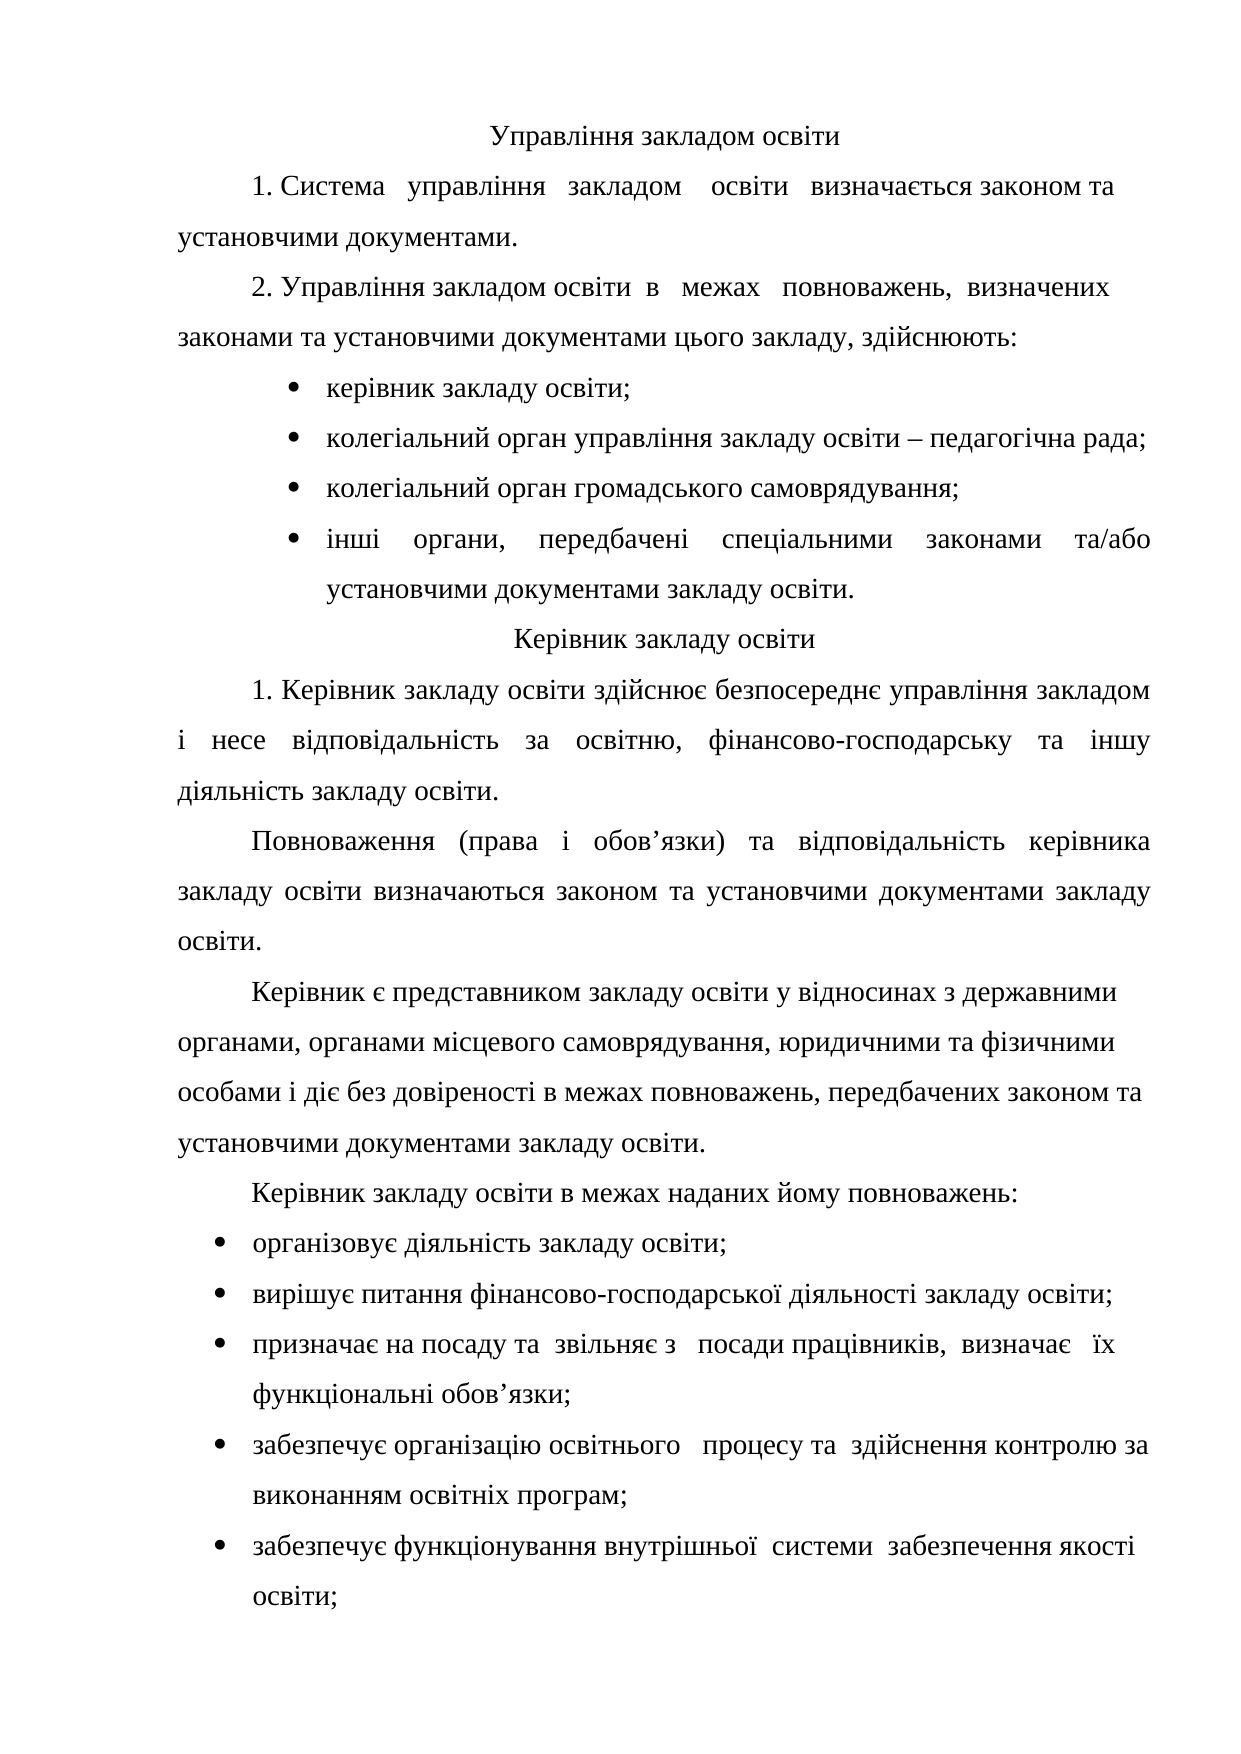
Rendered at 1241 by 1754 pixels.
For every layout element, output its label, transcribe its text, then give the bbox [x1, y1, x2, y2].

list забезпечує організацію освітнього процесу та здійснення контролю за [215, 1427, 1152, 1461]
text Повноваження (права і обов’язки) та відповідальність керівника закладу освіти визначаються законом та установчими документами закладу освіти. [177, 823, 1152, 957]
text законами та установчими документами цього закладу, здійснюють: [177, 319, 1152, 353]
text 1. Система управління закладом освіти визначається законом та [177, 168, 1152, 202]
list керівник закладу освіти; [288, 370, 1152, 403]
list інші органи, передбачені спеціальними законами та/або установчими документами закладу освіти. [288, 521, 1152, 605]
list колегіальний орган громадського самоврядування; [288, 471, 1152, 504]
text 2. Управління закладом освіти в межах повноважень, визначених [177, 269, 1152, 303]
list призначає на посаду та звільняє з посади працівників, визначає їх [215, 1326, 1152, 1360]
text Керівник закладу освіти [177, 622, 1152, 655]
text установчими документами закладу освіти. [177, 1125, 1152, 1158]
text 1. Керівник закладу освіти здійснює безпосереднє управління закладом і несе відповідальність за освітню, фінансово-господарську та іншу діяльність закладу освіти. [177, 672, 1152, 806]
text установчими документами. [177, 219, 1152, 252]
list виконанням освітніх програм; [252, 1477, 1152, 1511]
text Керівник закладу освіти в межах наданих йому повноважень: [177, 1175, 1152, 1209]
list вирішує питання фінансово-господарської діяльності закладу освіти; [215, 1276, 1152, 1309]
list забезпечує функціонування внутрішньої системи забезпечення якості [215, 1528, 1152, 1561]
list освіти; [252, 1578, 1152, 1612]
text Керівник є представником закладу освіти у відносинах з державними [177, 974, 1152, 1007]
text Управління закладом освіти [177, 118, 1152, 152]
list організовує діяльність закладу освіти; [215, 1225, 1152, 1259]
list колегіальний орган управління закладу освіти – педагогічна рада; [288, 420, 1152, 454]
list функціональні обов’язки; [252, 1377, 1152, 1410]
text особами і діє без довіреності в межах повноважень, передбачених законом та [177, 1074, 1152, 1108]
text органами, органами місцевого самоврядування, юридичними та фізичними [177, 1024, 1152, 1058]
